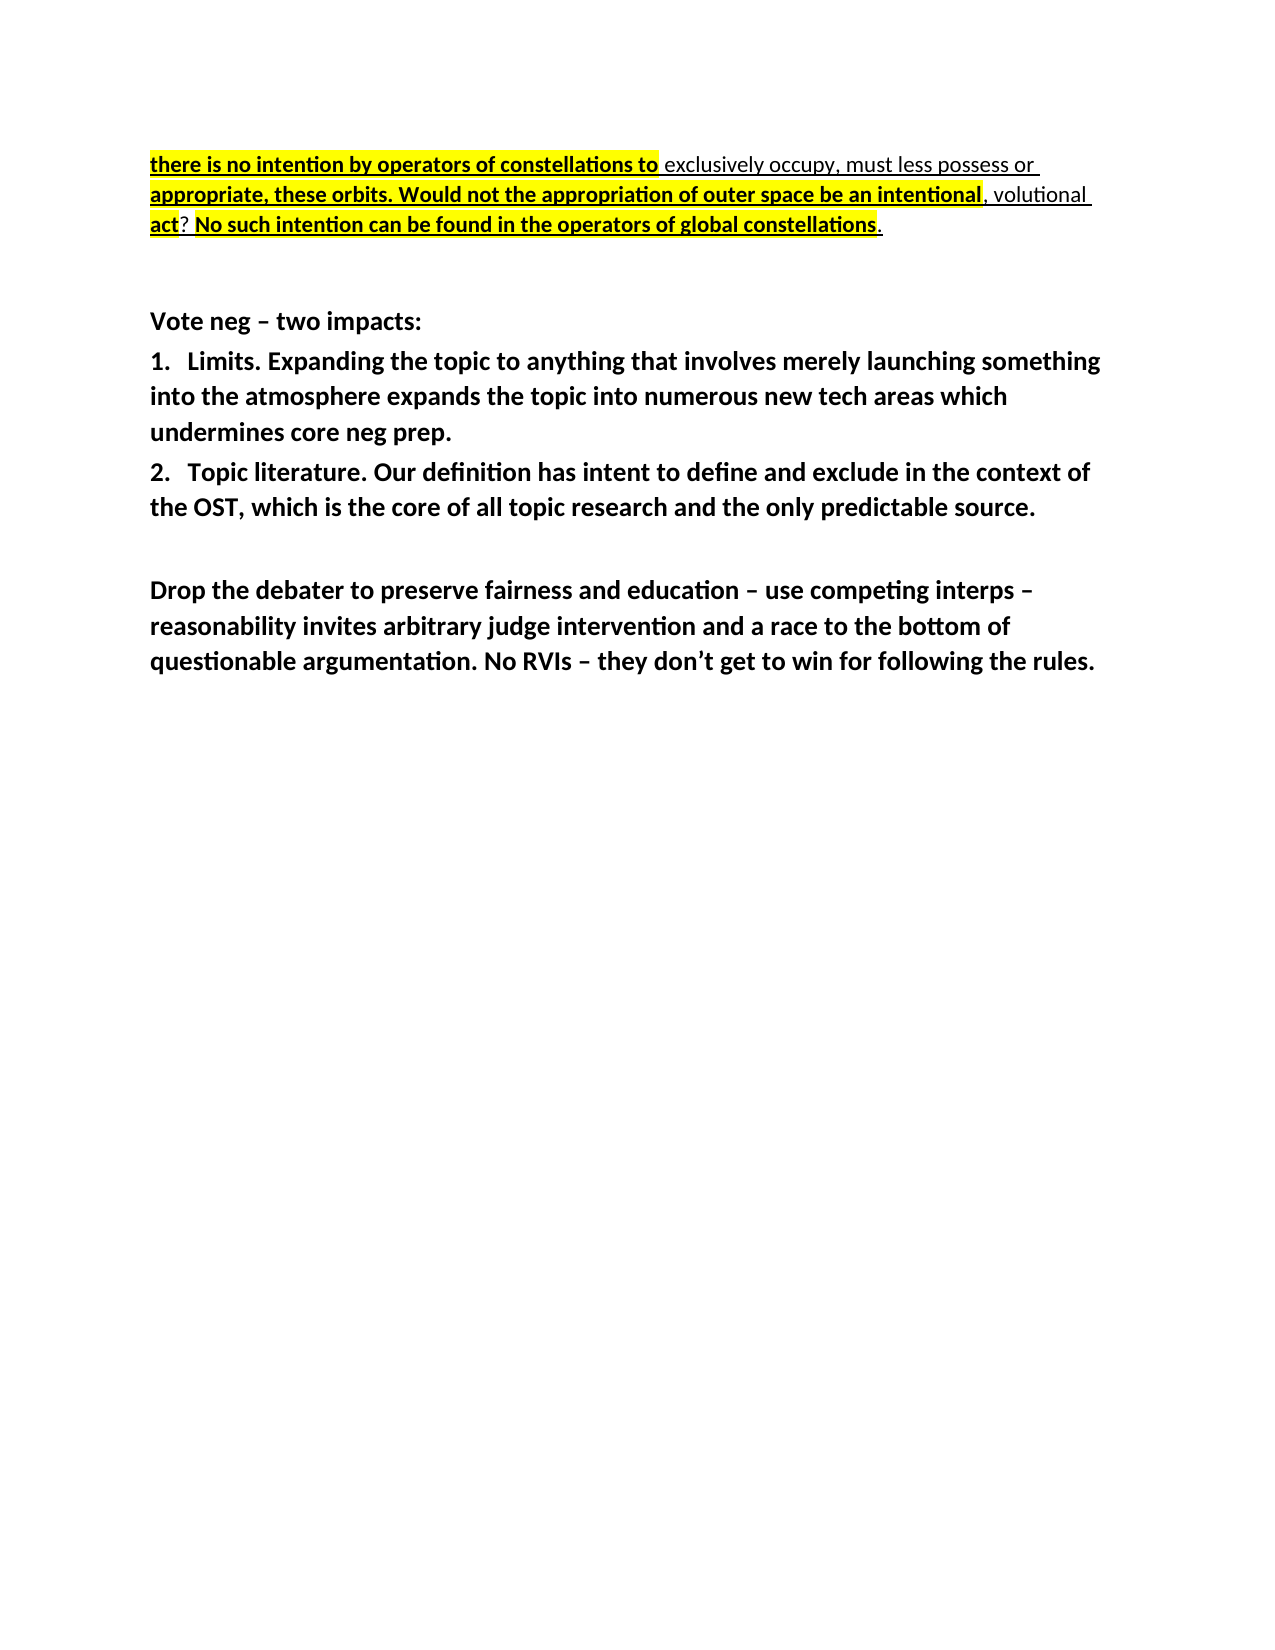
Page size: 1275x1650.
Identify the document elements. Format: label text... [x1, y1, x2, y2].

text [150, 150, 1125, 238]
subtitle Drop the debater to preserve fairness and education – use competing interps – reasonability invites arbitrary judge intervention and a race to the bottom of questionable argumentation. No RVIs – they don’t get to win for following the rules. [150, 573, 1125, 677]
subtitle Limits. Expanding the topic to anything that involves merely launching something into the atmosphere expands the topic into numerous new tech areas which undermines core neg prep. [150, 344, 1125, 448]
subtitle Vote neg – two impacts: [150, 304, 1125, 337]
subtitle Topic literature. Our definition has intent to define and exclude in the context of the OST, which is the core of all topic research and the only predictable source. [150, 455, 1125, 524]
